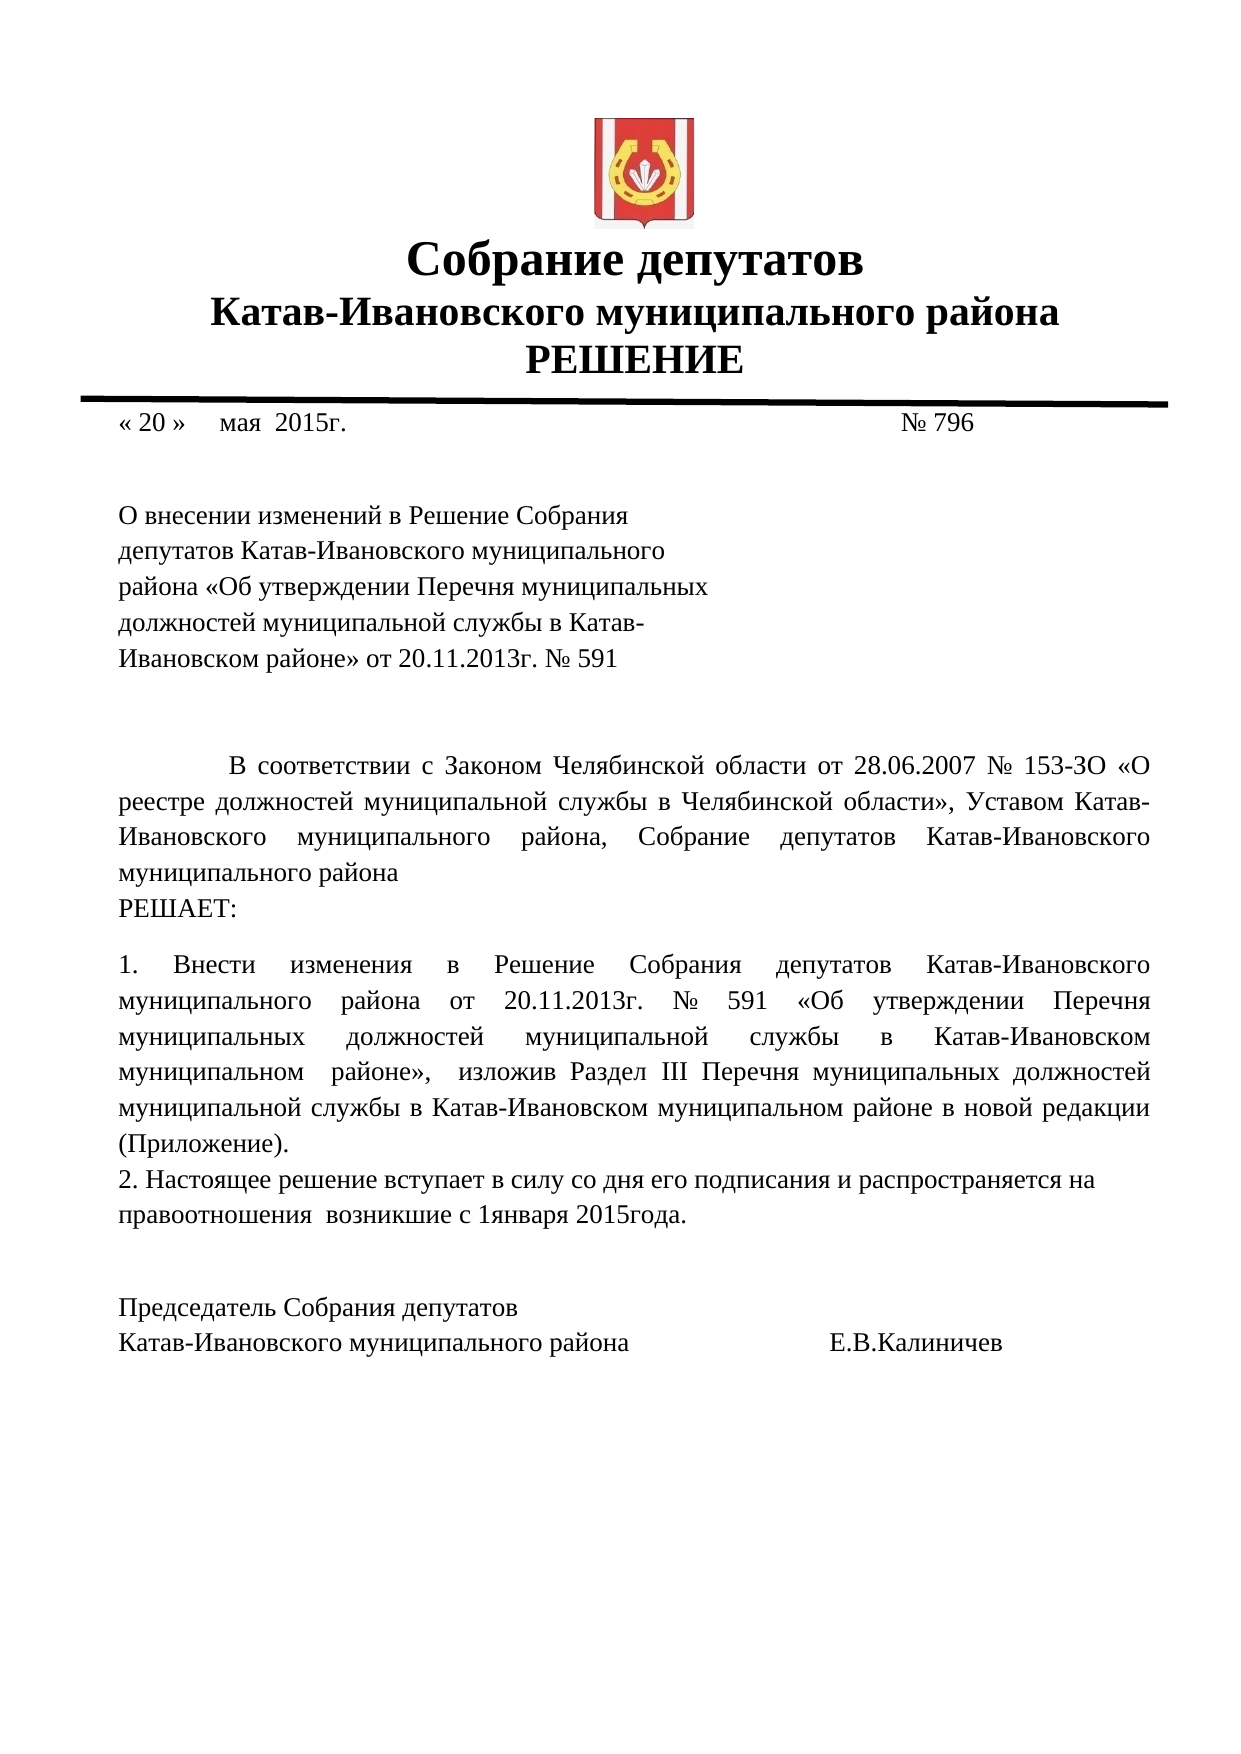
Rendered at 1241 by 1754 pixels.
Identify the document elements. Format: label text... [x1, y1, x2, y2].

text « 20 » мая 2015г. № 796 [118, 406, 1152, 438]
text РЕШЕНИЕ [118, 334, 1152, 382]
text О внесении изменений в Решение Собрания депутатов Катав-Ивановского муниципального района «Об утверждении Перечня муниципальных [118, 499, 723, 601]
text должностей муниципальной службы в Катав-Ивановском районе» от 20.11.2013г. № 591 [118, 606, 694, 673]
text Катав-Ивановского муниципального района [118, 287, 1152, 334]
picture [594, 118, 695, 229]
text Катав-Ивановского муниципального района Е.В.Калиничев [118, 1326, 1152, 1358]
text 2. Настоящее решение вступает в силу со дня его подписания и распространяется на правоотношения возникшие с 1января 2015года. [118, 1163, 1152, 1229]
text РЕШАЕТ: [118, 892, 1152, 923]
text В соответствии с Законом Челябинской области от 28.06.2007 № 153-ЗО «О реестре должностей муниципальной службы в Челябинской области», Уставом Катав-Ивановского муниципального района, Собрание депутатов Катав-Ивановского муниципального района [118, 749, 1152, 887]
text Собрание депутатов [118, 229, 1152, 287]
text 1. Внести изменения в Решение Собрания депутатов Катав-Ивановского муниципального района от 20.11.2013г. № 591 «Об утверждении Перечня муниципальных должностей муниципальной службы в Катав-Ивановском муниципальном районе», изложив Раздел III Перечня муниципальных должностей муниципальной службы в Катав-Ивановском муниципальном районе в новой редакции (Приложение). [118, 948, 1152, 1158]
text Председатель Собрания депутатов [118, 1291, 1152, 1322]
